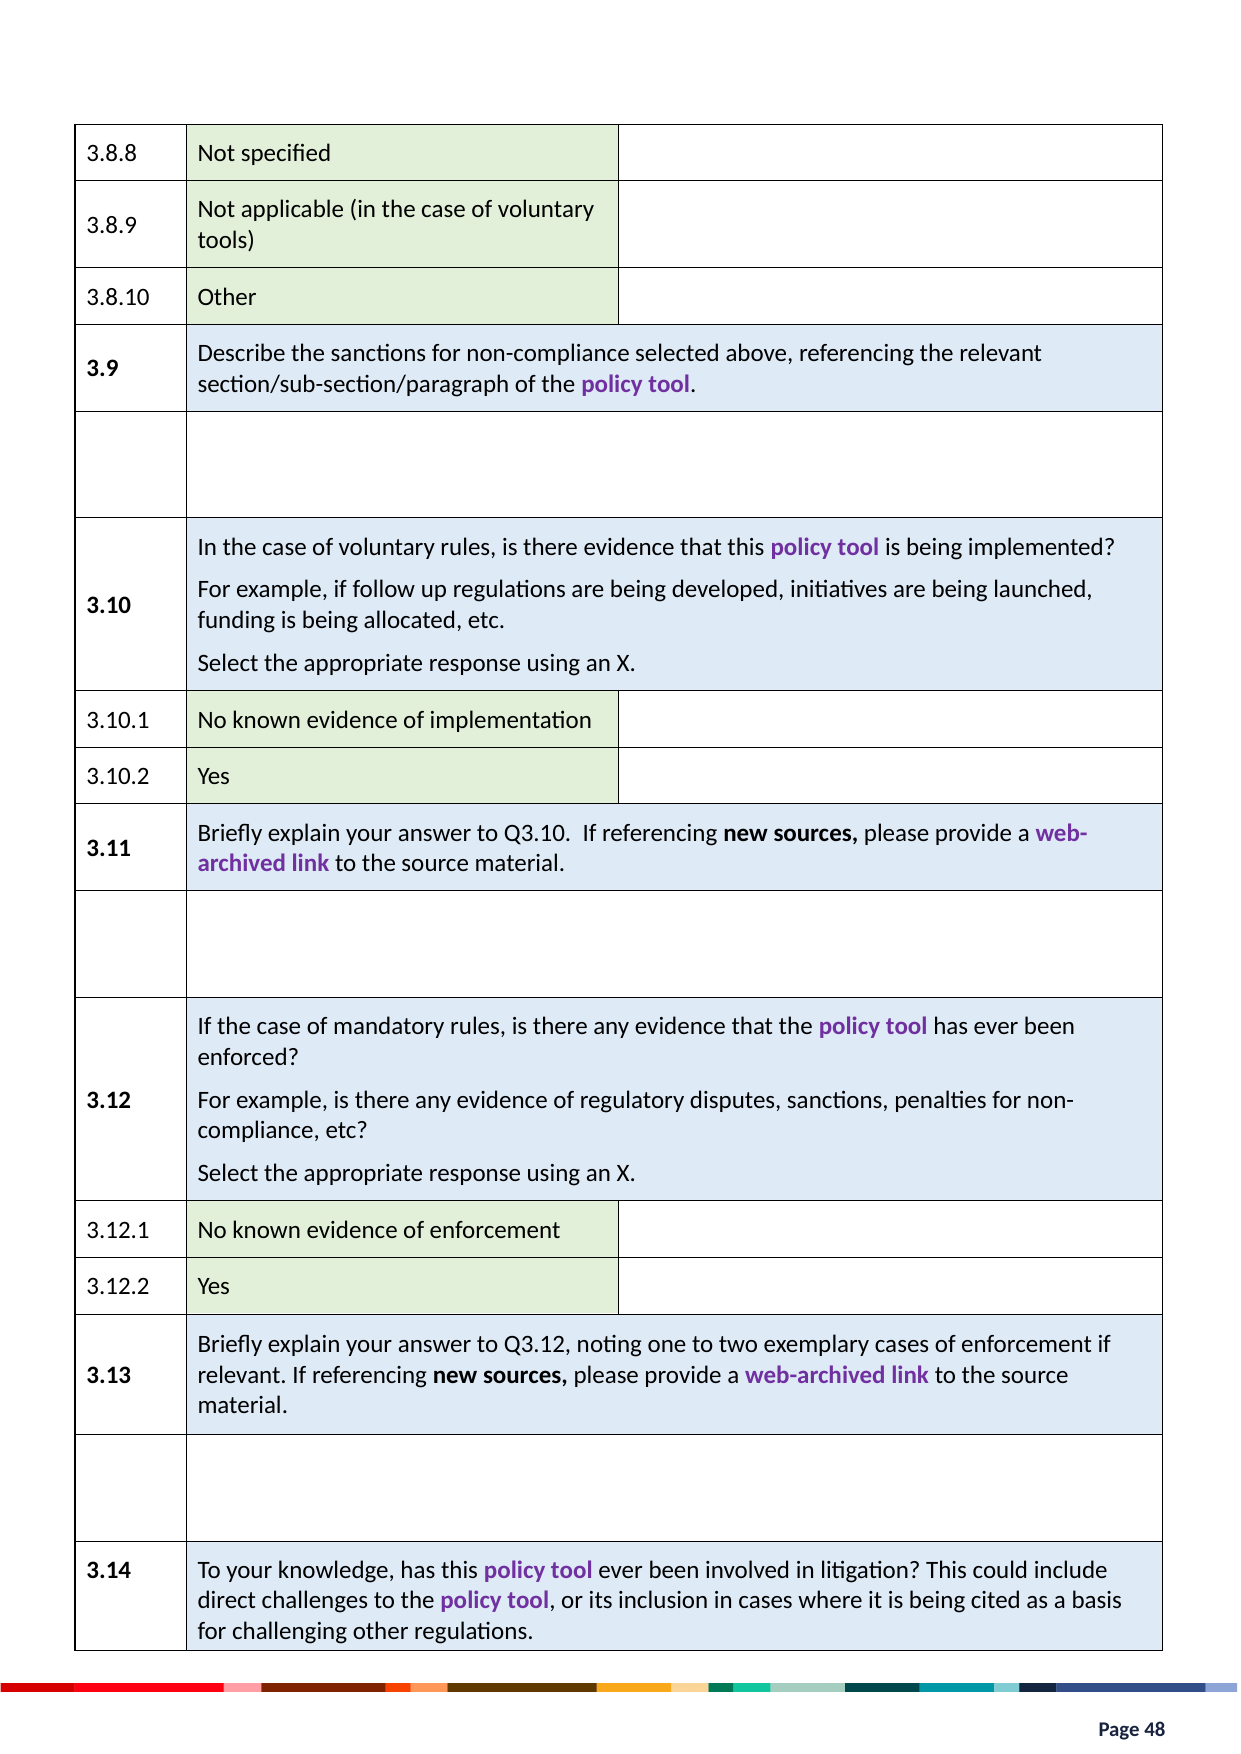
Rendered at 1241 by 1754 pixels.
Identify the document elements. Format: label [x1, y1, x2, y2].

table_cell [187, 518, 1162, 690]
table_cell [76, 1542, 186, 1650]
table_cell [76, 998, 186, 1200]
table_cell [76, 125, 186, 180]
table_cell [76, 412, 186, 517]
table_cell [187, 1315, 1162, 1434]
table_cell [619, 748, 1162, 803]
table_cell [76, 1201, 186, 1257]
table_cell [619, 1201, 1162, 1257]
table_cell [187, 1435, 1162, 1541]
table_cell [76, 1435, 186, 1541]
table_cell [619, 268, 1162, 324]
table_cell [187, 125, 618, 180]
picture [0, 1683, 1236, 1692]
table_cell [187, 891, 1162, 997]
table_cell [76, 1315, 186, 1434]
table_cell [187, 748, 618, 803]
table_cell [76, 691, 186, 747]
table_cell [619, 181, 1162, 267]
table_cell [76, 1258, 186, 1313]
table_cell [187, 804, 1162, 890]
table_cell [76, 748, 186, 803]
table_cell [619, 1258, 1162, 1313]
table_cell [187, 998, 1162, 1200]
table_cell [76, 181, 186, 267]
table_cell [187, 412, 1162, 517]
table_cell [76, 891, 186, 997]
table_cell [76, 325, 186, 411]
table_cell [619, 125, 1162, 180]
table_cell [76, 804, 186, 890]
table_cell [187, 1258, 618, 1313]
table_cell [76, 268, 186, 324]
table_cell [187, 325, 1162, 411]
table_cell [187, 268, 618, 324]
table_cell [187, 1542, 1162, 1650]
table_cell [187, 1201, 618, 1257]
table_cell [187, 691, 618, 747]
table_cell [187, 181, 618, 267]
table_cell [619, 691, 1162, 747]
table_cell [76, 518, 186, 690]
